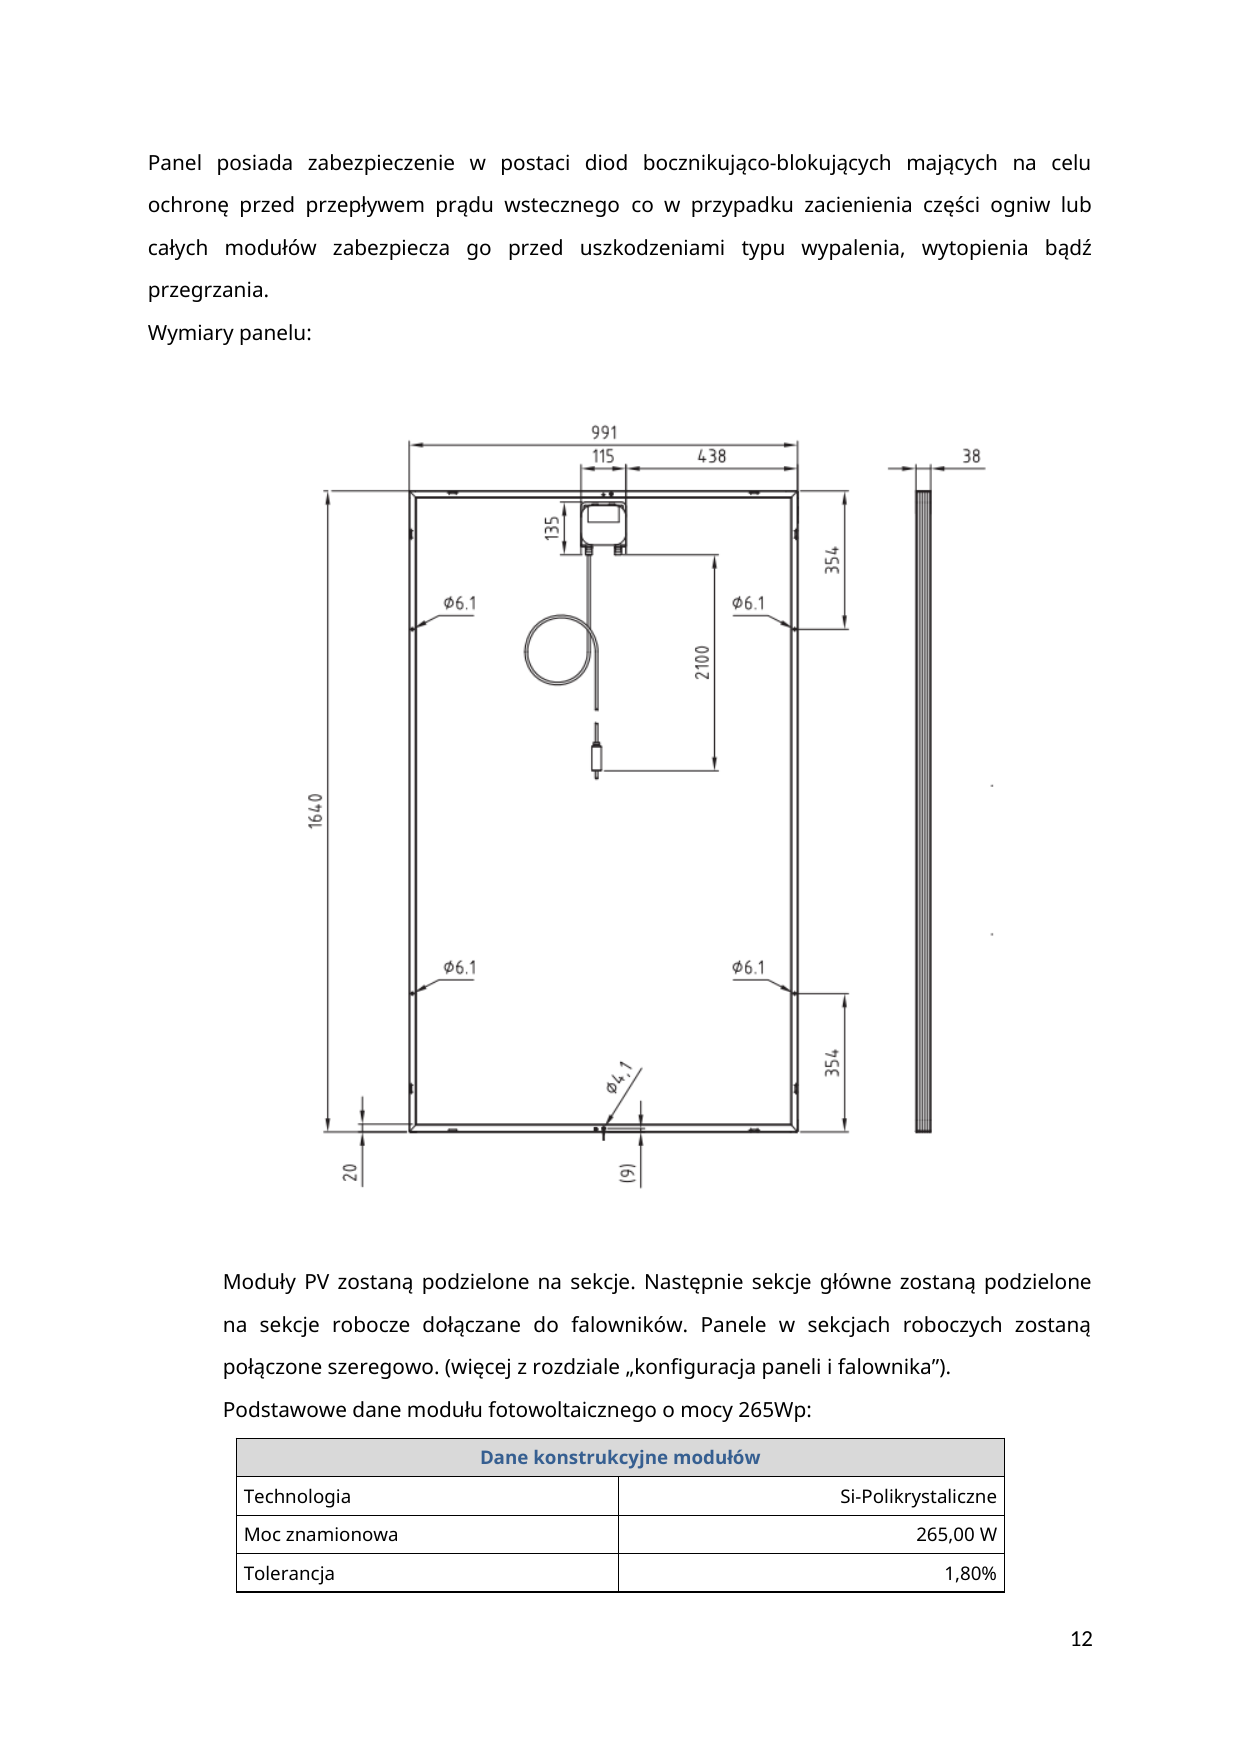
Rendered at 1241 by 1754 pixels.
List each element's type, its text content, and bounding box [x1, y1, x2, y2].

text Wymiary panelu: [148, 318, 1093, 346]
table_cell 1,80% [619, 1554, 1004, 1591]
table_cell Si-Polikrystaliczne [619, 1477, 1004, 1514]
table_header Dane konstrukcyjne modułów [237, 1439, 1004, 1476]
table_cell Moc znamionowa [237, 1516, 618, 1553]
list Moduły PV zostaną podzielone na sekcje. Następnie sekcje główne zostaną podzielone na sekcje robocze dołączane do falowników. Panele w sekcjach roboczych zostaną połączone szeregowo. (więcej z rozdziale „konfiguracja paneli i falownika”). [223, 1267, 1093, 1381]
text Panel posiada zabezpieczenie w postaci diod bocznikująco-blokujących mających na celu ochronę przed przepływem prądu wstecznego co w przypadku zacienienia części ogniw lub całych modułów zabezpiecza go przed uszkodzeniami typu wypalenia, wytopienia bądź przegrzania. [148, 148, 1093, 304]
picture [222, 360, 1002, 1211]
list Podstawowe dane modułu fotowoltaicznego o mocy 265Wp: [223, 1395, 1093, 1423]
table_cell Technologia [237, 1477, 618, 1514]
table_cell 265,00 W [619, 1516, 1004, 1553]
table_cell Tolerancja [237, 1554, 618, 1591]
